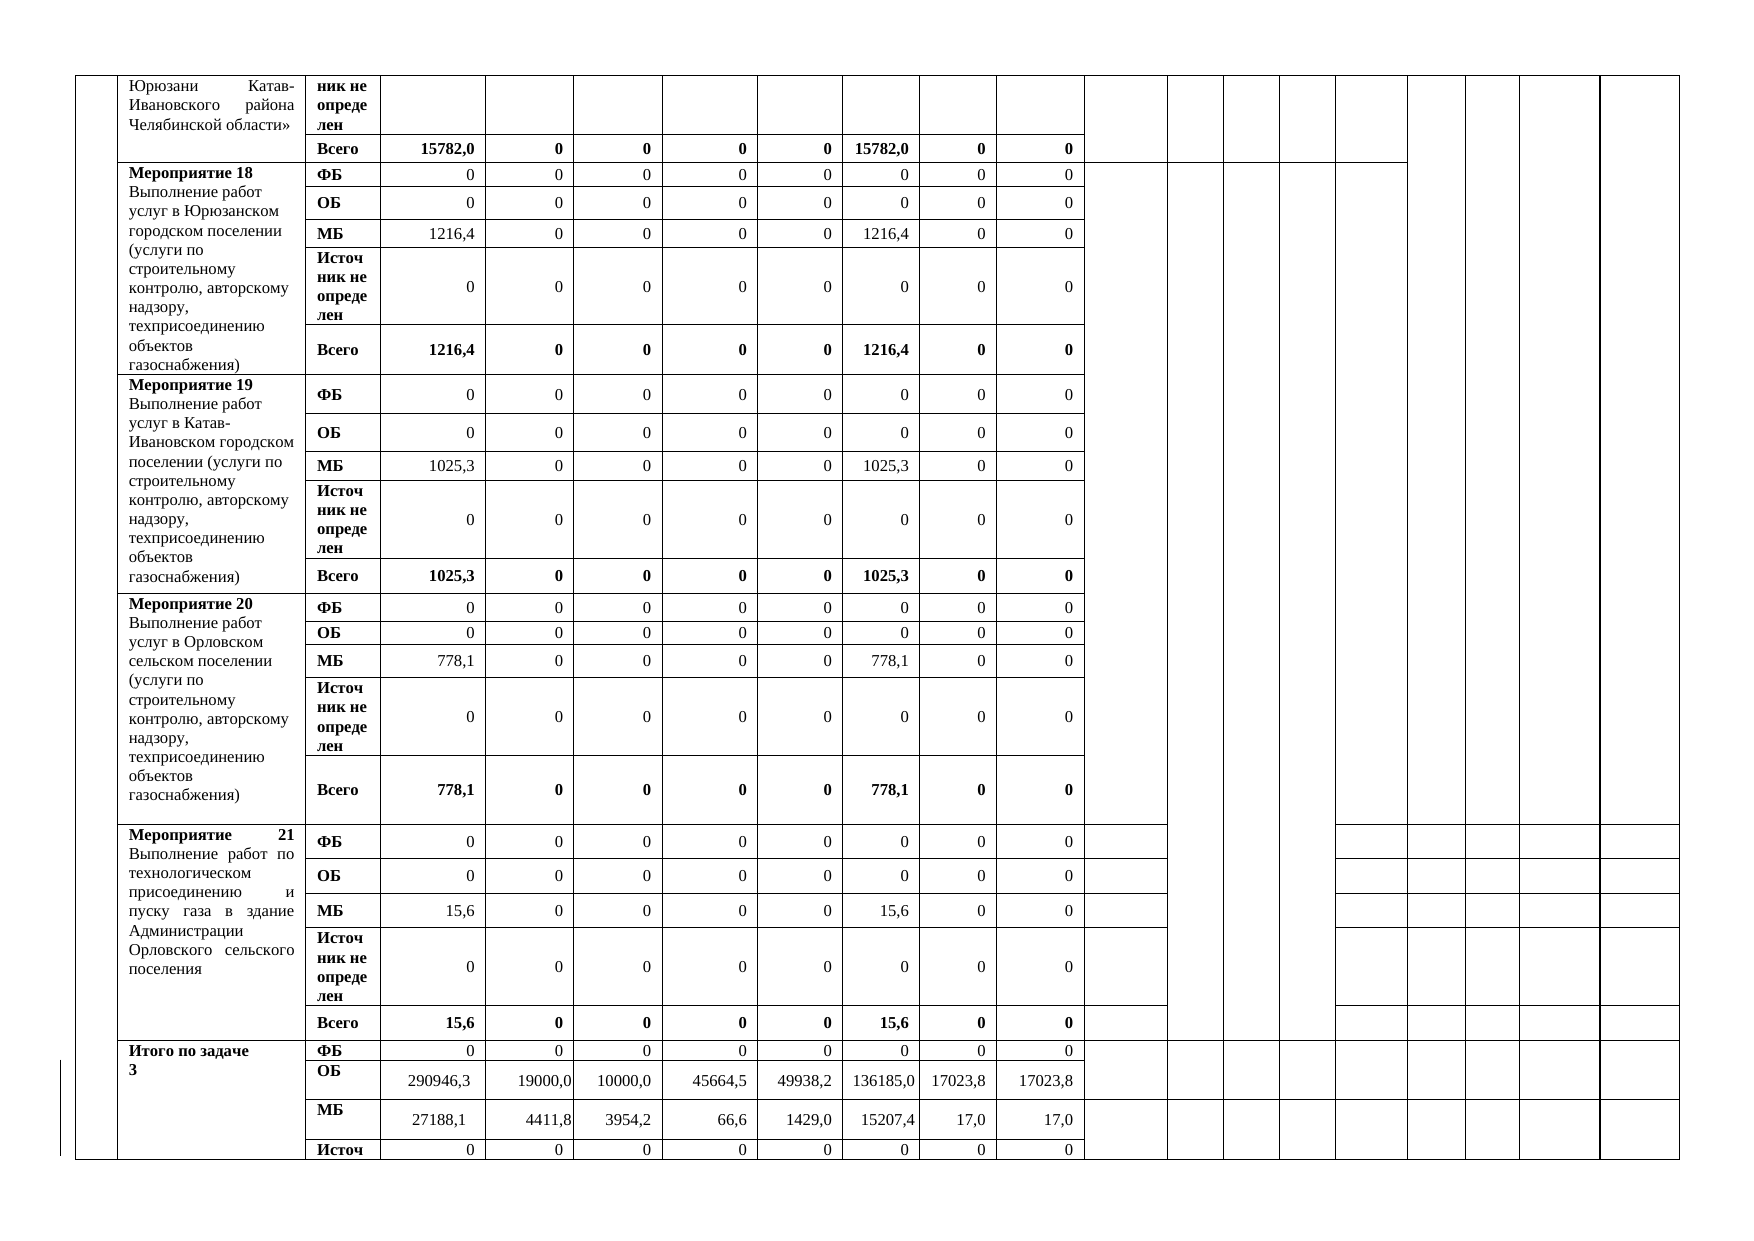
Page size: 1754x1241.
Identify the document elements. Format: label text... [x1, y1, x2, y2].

table_cell 0 [843, 825, 919, 858]
table_cell 0 [997, 452, 1084, 480]
table_cell 0 [758, 135, 842, 162]
table_cell [1601, 1006, 1679, 1039]
table_cell 0 [920, 756, 996, 823]
table_cell 0 [758, 1140, 842, 1159]
table_cell 66,6 [663, 1100, 757, 1138]
table_cell 0 [381, 622, 485, 643]
table_cell 0 [920, 1140, 996, 1159]
table_cell 0 [997, 756, 1084, 823]
table_cell 0 [663, 76, 757, 133]
table_cell 0 [920, 375, 996, 413]
table_cell 0 [920, 594, 996, 621]
table_cell 0 [997, 187, 1084, 219]
table_cell 0 [574, 414, 662, 451]
table_cell [1224, 1100, 1279, 1159]
table_cell ФБ [306, 375, 380, 413]
table_cell [1601, 1041, 1679, 1099]
table_cell [1520, 859, 1599, 893]
table_cell 0 [574, 825, 662, 858]
table_cell [1085, 1006, 1167, 1039]
table_cell Мероприятие 19 Выполнение работ услуг в Катав-Ивановском городском поселении (услуги по строительному контролю, авторскому надзору, техприсоединению объектов газоснабжения) [118, 375, 305, 592]
table_cell 0 [574, 1140, 662, 1159]
table_cell 0 [663, 859, 757, 893]
table_cell 0 [997, 325, 1084, 374]
table_cell [1466, 1006, 1519, 1039]
table_cell 0 [920, 248, 996, 324]
table_cell [1601, 894, 1679, 927]
table_cell 0 [997, 594, 1084, 621]
table_cell 0 [486, 825, 573, 858]
table_cell 0 [663, 756, 757, 823]
table_cell 15782,0 [843, 135, 919, 162]
table_cell [1466, 825, 1519, 858]
table_cell 0 [486, 1140, 573, 1159]
table_cell 0 [574, 622, 662, 643]
table_cell 0 [381, 248, 485, 324]
table_cell 0 [574, 559, 662, 592]
table_cell 0 [486, 894, 573, 927]
table_cell 0 [997, 645, 1084, 677]
table_cell 0 [997, 163, 1084, 186]
table_cell 0 [663, 594, 757, 621]
table_cell 290946,3 [381, 1061, 485, 1099]
table_cell 0 [843, 375, 919, 413]
table_cell 0 [920, 135, 996, 162]
table_cell 0 [574, 928, 662, 1005]
table_cell 0 [997, 928, 1084, 1005]
table_cell 0 [758, 894, 842, 927]
table_cell 1216,4 [381, 220, 485, 247]
table_cell 0 [486, 135, 573, 162]
table_cell [1520, 1006, 1599, 1039]
table_cell 17,0 [997, 1100, 1084, 1138]
table_cell 0 [574, 594, 662, 621]
table_cell ОБ [306, 414, 380, 451]
table_cell 0 [997, 894, 1084, 927]
table_cell [1224, 1041, 1279, 1099]
table_cell 0 [843, 248, 919, 324]
table_cell 0 [663, 220, 757, 247]
table_cell [1520, 928, 1599, 1005]
table_cell 0 [574, 1041, 662, 1060]
table_cell 0 [758, 76, 842, 133]
table_cell 15,6 [843, 1006, 919, 1039]
table_cell [1408, 859, 1465, 893]
table_cell 0 [758, 928, 842, 1005]
table_cell [1466, 894, 1519, 927]
table_cell 0 [381, 1041, 485, 1060]
table_cell 778,1 [381, 756, 485, 823]
table_cell 0 [920, 414, 996, 451]
table_cell 0 [920, 163, 996, 186]
table_cell 0 [843, 76, 919, 133]
table_cell 0 [574, 163, 662, 186]
table_cell [1085, 1041, 1167, 1099]
table_cell 0 [381, 481, 485, 557]
table_cell [1336, 825, 1407, 858]
table_cell 0 [381, 375, 485, 413]
table_cell [1601, 859, 1679, 893]
table_cell 0 [486, 481, 573, 557]
table_cell [1466, 928, 1519, 1005]
table_cell 1429,0 [758, 1100, 842, 1138]
table_cell [1408, 894, 1465, 927]
table_cell 0 [663, 187, 757, 219]
table_cell 0 [574, 859, 662, 893]
table_cell 15,6 [381, 894, 485, 927]
table_cell ОБ [306, 187, 380, 219]
table_cell 0 [758, 325, 842, 374]
table_cell 0 [574, 756, 662, 823]
table_cell 0 [997, 76, 1084, 133]
table_cell 0 [758, 859, 842, 893]
table_cell Итого по задаче 3 [118, 1041, 305, 1159]
table_cell 17023,8 [920, 1061, 996, 1099]
table_cell 0 [843, 678, 919, 755]
table_cell [1466, 859, 1519, 893]
table_cell 0 [997, 825, 1084, 858]
table_cell 0 [920, 622, 996, 643]
table_cell 136185,0 [843, 1061, 919, 1099]
table_cell МБ [306, 645, 380, 677]
table_cell 0 [920, 645, 996, 677]
table_cell 0 [997, 559, 1084, 592]
table_cell 17023,8 [997, 1061, 1084, 1099]
table_cell 0 [486, 187, 573, 219]
table_cell Источник не определен [306, 481, 380, 557]
table_cell 0 [574, 645, 662, 677]
table_cell 0 [486, 248, 573, 324]
table_cell 0 [381, 187, 485, 219]
table_cell 0 [381, 859, 485, 893]
table_cell 0 [997, 678, 1084, 755]
table_cell [1520, 825, 1599, 858]
table_cell 0 [997, 1140, 1084, 1159]
table_cell Источник не определен [306, 678, 380, 755]
table_cell 10000,0 [574, 1061, 662, 1099]
table_cell 0 [381, 678, 485, 755]
table_cell [1336, 1100, 1407, 1159]
table_cell [1408, 928, 1465, 1005]
table_cell 17,0 [920, 1100, 996, 1138]
table_cell [1336, 859, 1407, 893]
table_cell [1601, 825, 1679, 858]
table_cell 0 [663, 1041, 757, 1060]
table_cell 0 [486, 559, 573, 592]
table_cell 0 [997, 135, 1084, 162]
table_cell 0 [574, 894, 662, 927]
table_cell 0 [843, 594, 919, 621]
table_cell 0 [486, 1006, 573, 1039]
table_cell 0 [663, 163, 757, 186]
table_cell [1085, 1100, 1167, 1159]
table_cell 0 [920, 825, 996, 858]
table_cell 0 [486, 928, 573, 1005]
table_cell 0 [381, 414, 485, 451]
table_cell [1168, 1100, 1223, 1159]
table_cell Всего [306, 756, 380, 823]
table_cell 0 [758, 452, 842, 480]
table_cell 0 [920, 220, 996, 247]
table_cell 0 [486, 325, 573, 374]
table_cell 0 [843, 414, 919, 451]
table_cell 0 [381, 163, 485, 186]
table_cell 0 [997, 414, 1084, 451]
table_cell [1336, 894, 1407, 927]
table_cell 1216,4 [381, 325, 485, 374]
table_cell 0 [486, 594, 573, 621]
table_cell 0 [758, 414, 842, 451]
table_cell [1520, 1041, 1599, 1099]
table_cell 0 [758, 594, 842, 621]
table_cell 0 [843, 622, 919, 643]
table_cell 0 [486, 678, 573, 755]
table_cell 0 [758, 825, 842, 858]
table_cell 0 [663, 325, 757, 374]
table_cell 0 [758, 163, 842, 186]
table_cell 0 [663, 1006, 757, 1039]
table_cell [1336, 163, 1407, 823]
table_cell 0 [758, 645, 842, 677]
table_cell 0 [486, 1041, 573, 1060]
table_cell 0 [574, 187, 662, 219]
table_cell ФБ [306, 825, 380, 858]
table_cell 15207,4 [843, 1100, 919, 1138]
table_cell МБ [306, 220, 380, 247]
table_cell 0 [758, 375, 842, 413]
table_cell [1466, 1100, 1519, 1159]
table_cell Мероприятие 20 Выполнение работ услуг в Орловском сельском поселении (услуги по строительному контролю, авторскому надзору, техприсоединению объектов газоснабжения) [118, 594, 305, 823]
table_cell 0 [997, 622, 1084, 643]
table_cell [1336, 1041, 1407, 1099]
table_cell ФБ [306, 594, 380, 621]
table_cell 0 [486, 76, 573, 133]
table_cell [1408, 1006, 1465, 1039]
table_cell 0 [843, 928, 919, 1005]
table_cell 27188,1 [381, 1100, 485, 1138]
table_cell Источник не определен [306, 928, 380, 1005]
table_cell 0 [663, 452, 757, 480]
table_cell 0 [574, 248, 662, 324]
table_cell 0 [663, 825, 757, 858]
table_cell 0 [920, 859, 996, 893]
table_cell ФБ [306, 1041, 380, 1060]
table_cell 0 [486, 452, 573, 480]
table_cell 0 [486, 859, 573, 893]
table_cell [1520, 894, 1599, 927]
table_cell 0 [486, 220, 573, 247]
table_cell [1280, 1041, 1335, 1099]
table_cell 0 [997, 375, 1084, 413]
table_cell 0 [997, 481, 1084, 557]
table_cell 0 [381, 1140, 485, 1159]
table_cell 0 [574, 325, 662, 374]
table_cell 0 [574, 452, 662, 480]
table_cell Мероприятие 21 Выполнение работ по технологическом присоединению и пуску газа в здание Администрации Орловского сельского поселения [118, 825, 305, 1039]
table_cell 0 [574, 1006, 662, 1039]
table_cell [1408, 1041, 1465, 1099]
table_cell Всего [306, 1006, 380, 1039]
table_cell 0 [486, 622, 573, 643]
table_cell [1601, 1100, 1679, 1159]
table_cell 0 [663, 678, 757, 755]
table_cell [1466, 1041, 1519, 1099]
table_cell Всего [306, 325, 380, 374]
table_cell 0 [758, 1041, 842, 1060]
table_cell [1601, 928, 1679, 1005]
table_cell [306, 76, 380, 133]
table_cell 0 [920, 894, 996, 927]
table_cell 4411,8 [486, 1100, 573, 1138]
table_cell 0 [920, 481, 996, 557]
table_cell 0 [758, 559, 842, 592]
table_cell [1168, 163, 1223, 1039]
table_cell 0 [381, 594, 485, 621]
table_cell ОБ [306, 622, 380, 643]
table_cell 0 [920, 452, 996, 480]
table_cell МБ [306, 1100, 380, 1138]
table_cell [1085, 163, 1167, 823]
table_cell 0 [920, 1006, 996, 1039]
table_cell 0 [574, 76, 662, 133]
table_cell ОБ [306, 1061, 380, 1099]
table_cell 0 [920, 559, 996, 592]
table_cell 0 [920, 1041, 996, 1060]
table_cell 0 [663, 559, 757, 592]
table_cell [1280, 1100, 1335, 1159]
table_cell 0 [843, 1140, 919, 1159]
table_cell 0 [758, 220, 842, 247]
table_cell 778,1 [381, 645, 485, 677]
table_cell 0 [574, 375, 662, 413]
table_cell 0 [574, 220, 662, 247]
table_cell [1085, 825, 1167, 858]
table_cell 778,1 [843, 756, 919, 823]
table_cell 0 [758, 756, 842, 823]
table_cell [1085, 859, 1167, 893]
table_cell 0 [843, 859, 919, 893]
table_cell 0 [486, 414, 573, 451]
table_cell [1280, 163, 1335, 1039]
table_cell 1216,4 [843, 220, 919, 247]
table_cell [1336, 928, 1407, 1005]
table_cell 0 [381, 825, 485, 858]
table_cell 0 [486, 163, 573, 186]
table_cell 0 [997, 220, 1084, 247]
table_cell 1216,4 [843, 325, 919, 374]
table_cell 0 [843, 187, 919, 219]
table_cell 1025,3 [381, 452, 485, 480]
table_cell Источник не определен [306, 248, 380, 324]
table_cell 0 [758, 481, 842, 557]
table_cell 3954,2 [574, 1100, 662, 1138]
table_cell 0 [758, 1006, 842, 1039]
table_cell 0 [758, 678, 842, 755]
table_cell 0 [381, 76, 485, 133]
table_cell 0 [758, 187, 842, 219]
table_cell [1408, 1100, 1465, 1159]
table_cell 0 [663, 1140, 757, 1159]
table_cell 0 [663, 414, 757, 451]
table_cell 0 [574, 135, 662, 162]
table_cell 1025,3 [843, 452, 919, 480]
table_cell 0 [663, 928, 757, 1005]
table_cell 0 [758, 248, 842, 324]
table_cell 0 [920, 187, 996, 219]
table_cell 0 [663, 248, 757, 324]
table_cell 15,6 [381, 1006, 485, 1039]
table_cell 0 [663, 894, 757, 927]
table_cell 0 [663, 375, 757, 413]
table_cell 0 [486, 645, 573, 677]
table_cell [1085, 928, 1167, 1005]
table_cell Всего [306, 135, 380, 162]
table_cell 0 [486, 375, 573, 413]
table_cell 1025,3 [381, 559, 485, 592]
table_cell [306, 1140, 380, 1159]
table_cell [1085, 894, 1167, 927]
table_cell [1520, 1100, 1599, 1159]
table_cell 0 [997, 1041, 1084, 1060]
table_cell [1336, 1006, 1407, 1039]
table_cell 0 [920, 678, 996, 755]
table_cell 0 [920, 76, 996, 133]
table_cell 1025,3 [843, 559, 919, 592]
table_cell 0 [843, 163, 919, 186]
table_cell МБ [306, 452, 380, 480]
table_cell 0 [758, 622, 842, 643]
table_cell Всего [306, 559, 380, 592]
table_cell 15782,0 [381, 135, 485, 162]
table_cell 0 [997, 1006, 1084, 1039]
table_cell 0 [486, 756, 573, 823]
table_cell [1168, 1041, 1223, 1099]
table_cell 0 [663, 135, 757, 162]
table_cell 0 [843, 1041, 919, 1060]
table_cell 15,6 [843, 894, 919, 927]
table_cell [1224, 163, 1279, 1039]
table_cell 0 [381, 928, 485, 1005]
table_cell 0 [843, 481, 919, 557]
table_cell Мероприятие 18 Выполнение работ услуг в Юрюзанском городском поселении (услуги по строительному контролю, авторскому надзору, техприсоединению объектов газоснабжения) [118, 163, 305, 374]
table_cell 0 [663, 622, 757, 643]
table_cell 0 [663, 481, 757, 557]
table_cell 0 [997, 859, 1084, 893]
table_cell [1408, 825, 1465, 858]
table_cell 0 [574, 678, 662, 755]
table_cell 19000,0 [486, 1061, 573, 1099]
table_cell 0 [574, 481, 662, 557]
table_cell 45664,5 [663, 1061, 757, 1099]
table_cell МБ [306, 894, 380, 927]
table_cell ФБ [306, 163, 380, 186]
table_cell 0 [663, 645, 757, 677]
table_cell 0 [920, 928, 996, 1005]
table_cell 0 [997, 248, 1084, 324]
table_cell ОБ [306, 859, 380, 893]
table_cell 0 [920, 325, 996, 374]
table_cell 49938,2 [758, 1061, 842, 1099]
table_cell 778,1 [843, 645, 919, 677]
